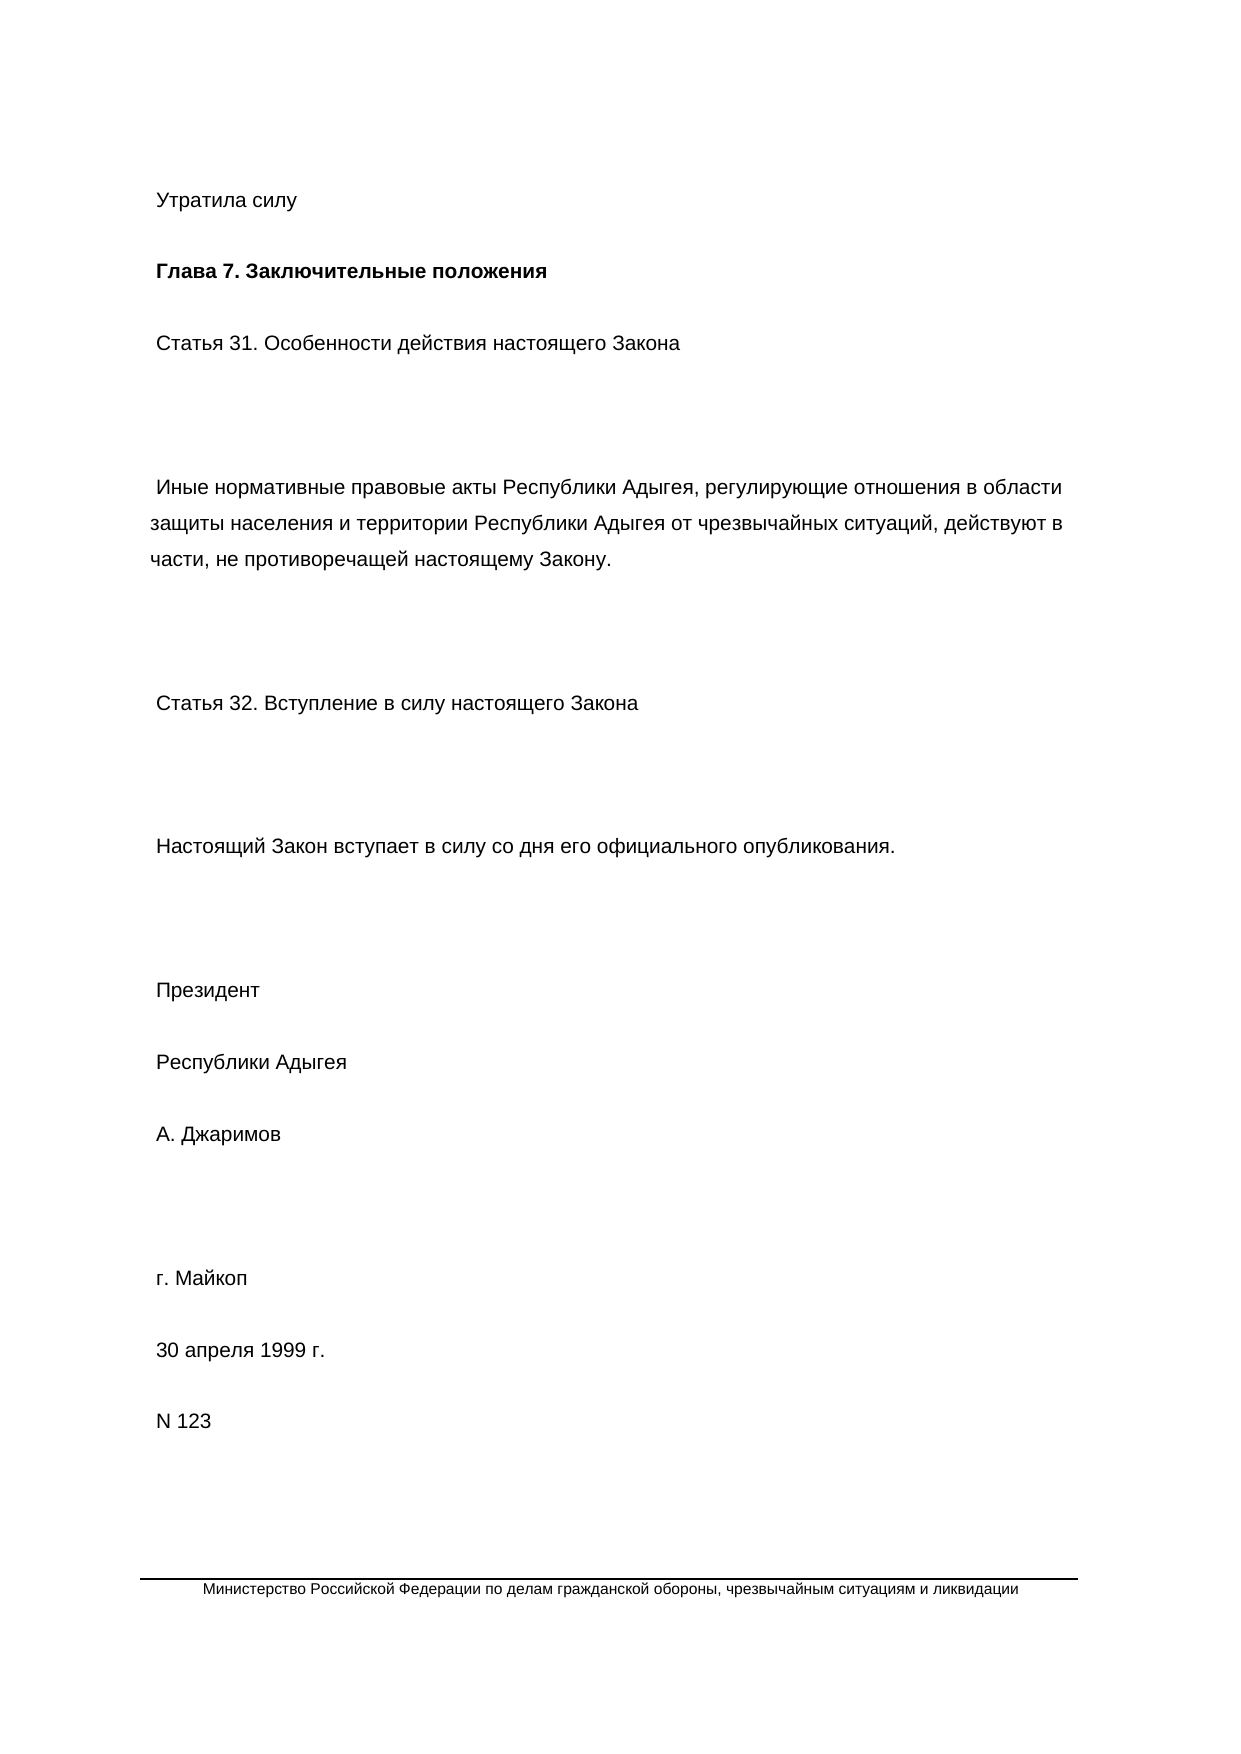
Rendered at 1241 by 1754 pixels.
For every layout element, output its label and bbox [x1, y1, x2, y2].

table_cell [140, 1580, 1078, 1598]
table_cell [140, 150, 1078, 1578]
